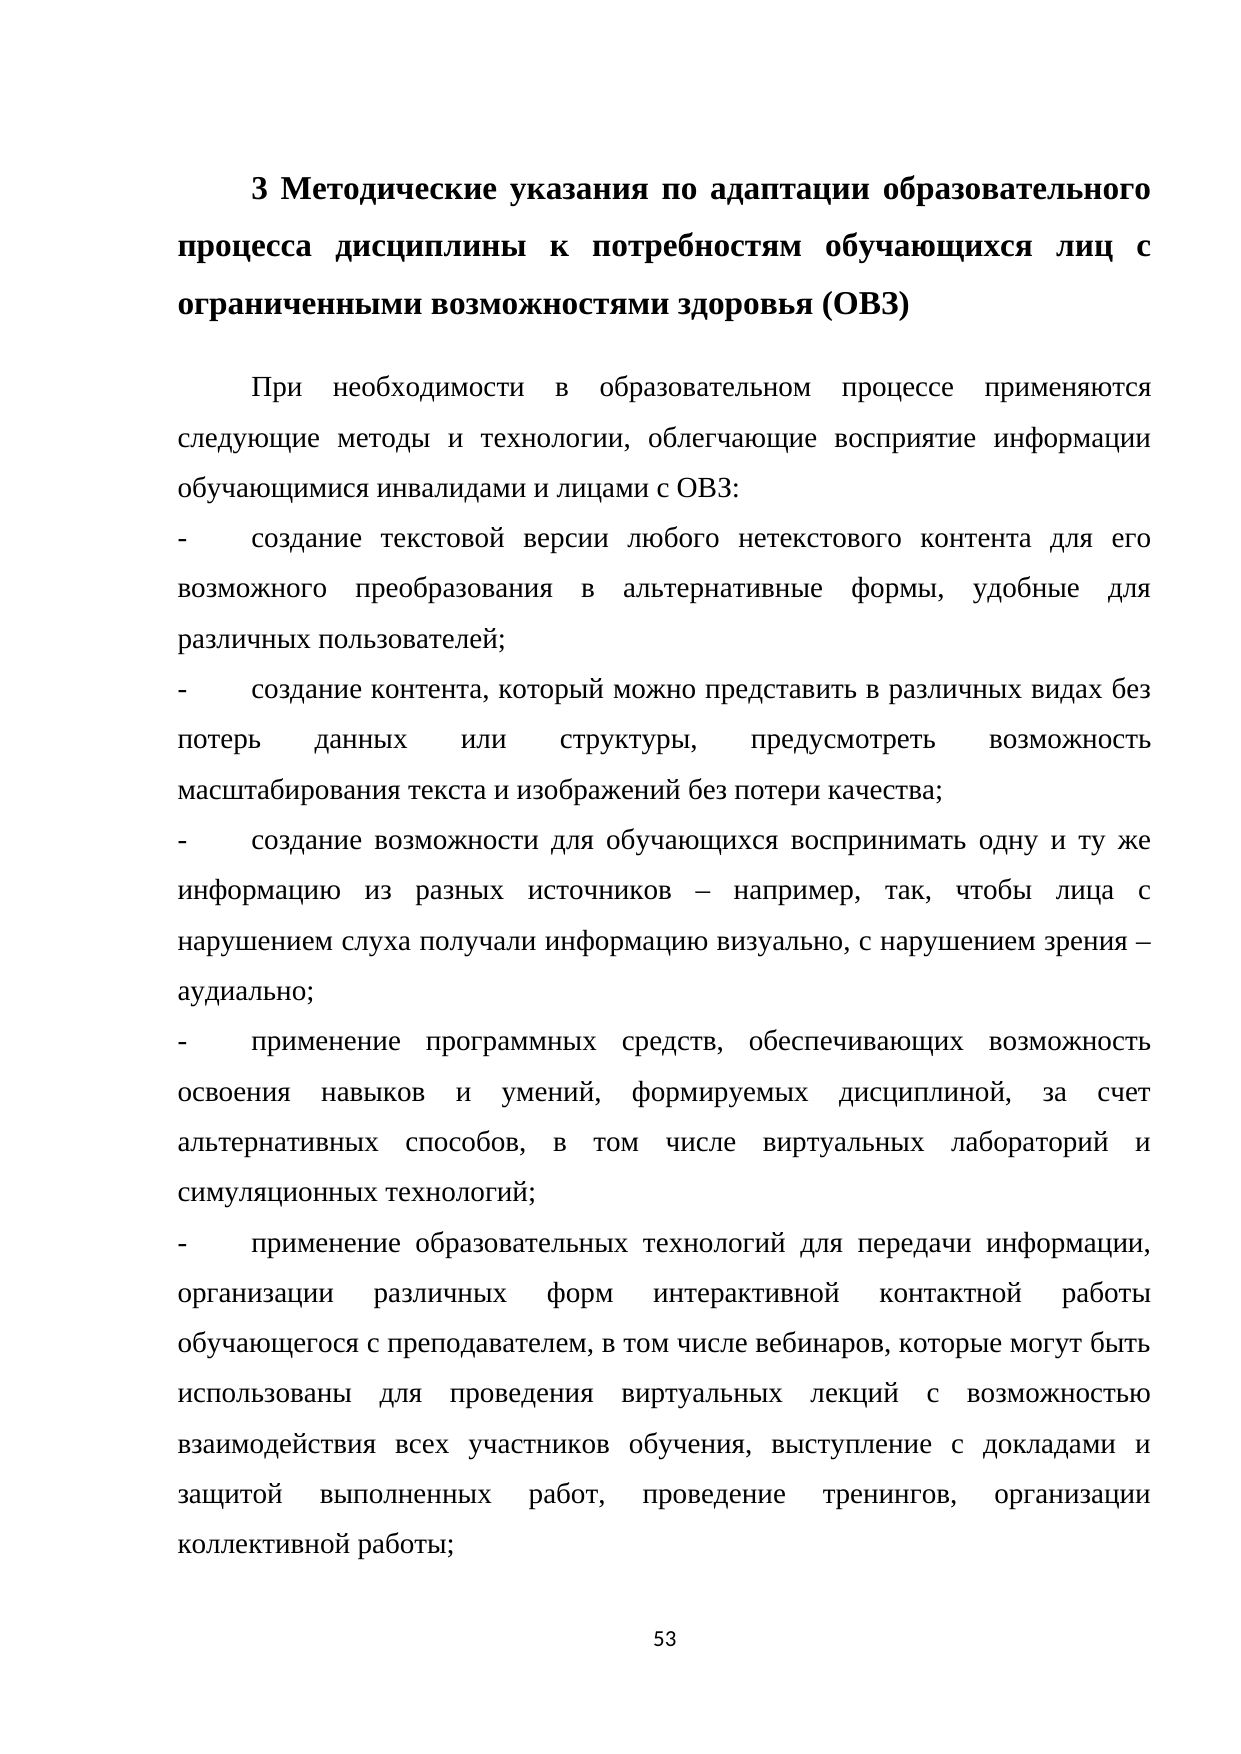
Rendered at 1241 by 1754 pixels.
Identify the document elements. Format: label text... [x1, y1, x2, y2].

text - применение программных средств, обеспечивающих возможность освоения навыков и умений, формируемых дисциплиной, за счет альтернативных способов, в том числе виртуальных лабораторий и симуляционных технологий; [177, 1023, 1152, 1208]
text - применение образовательных технологий для передачи информации, организации различных форм интерактивной контактной работы обучающегося с преподавателем, в том числе вебинаров, которые могут быть использованы для проведения виртуальных лекций с возможностью взаимодействия всех участников обучения, выступление с докладами и защитой выполненных работ, проведение тренингов, организации коллективной работы; [177, 1225, 1152, 1560]
text - создание возможности для обучающихся воспринимать одну и ту же информацию из разных источников – например, так, чтобы лица с нарушением слуха получали информацию визуально, с нарушением зрения – аудиально; [177, 822, 1152, 1007]
subtitle 3 Методические указания по адаптации образовательного процесса дисциплины к потребностям обучающихся лиц с ограниченными возможностями здоровья (ОВЗ) [177, 168, 1152, 321]
text - создание текстовой версии любого нетекстового контента для его возможного преобразования в альтернативные формы, удобные для различных пользователей; [177, 520, 1152, 654]
text - создание контента, который можно представить в различных видах без потерь данных или структуры, предусмотреть возможность масштабирования текста и изображений без потери качества; [177, 671, 1152, 805]
text При необходимости в образовательном процессе применяются следующие методы и технологии, облегчающие восприятие информации обучающимися инвалидами и лицами с ОВЗ: [177, 369, 1152, 503]
